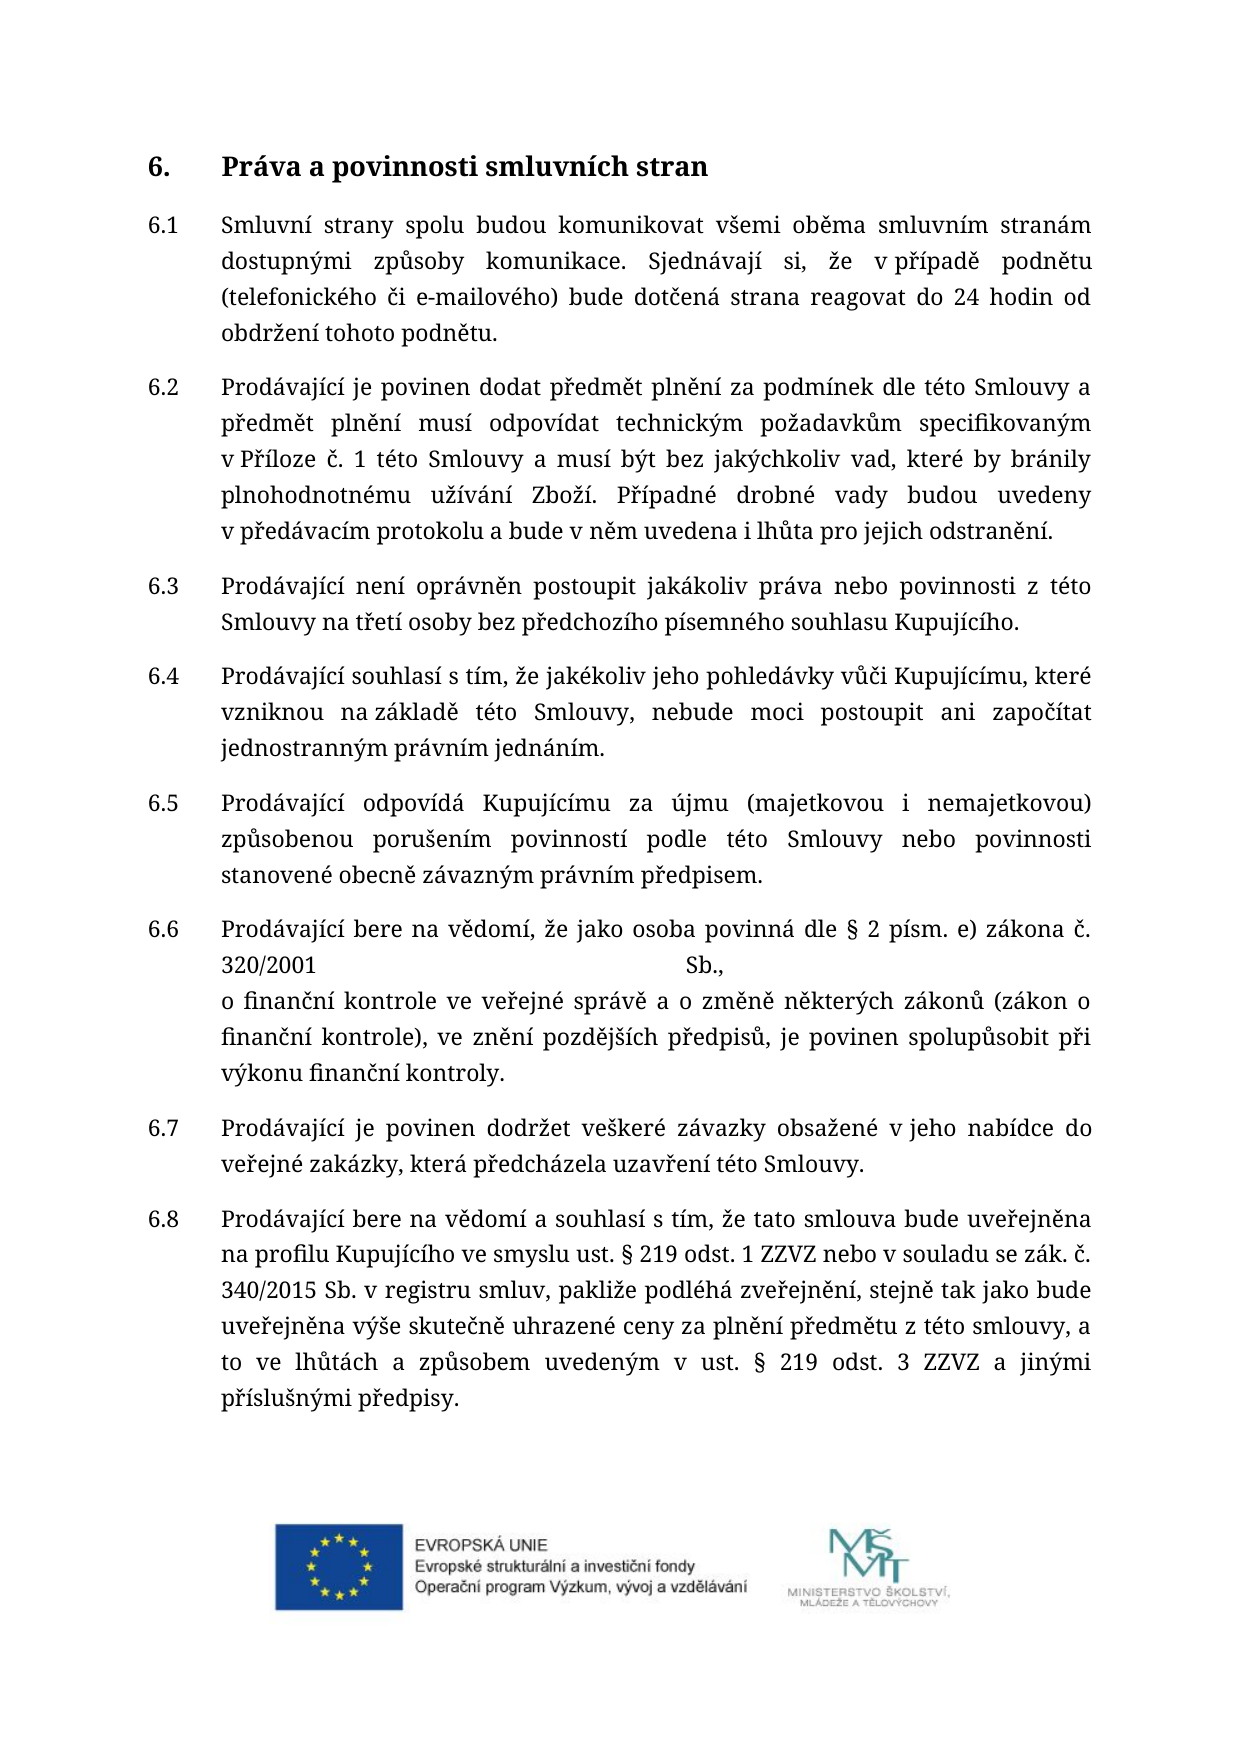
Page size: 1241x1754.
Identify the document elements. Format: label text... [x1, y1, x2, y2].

text 6.1 Smluvní strany spolu budou komunikovat všemi oběma smluvním stranám dostupnými způsoby komunikace. Sjednávají si, že v případě podnětu (telefonického či e-mailového) bude dotčená strana reagovat do 24 hodin od obdržení tohoto podnětu. [148, 209, 1093, 348]
text 6.3 Prodávající není oprávněn postoupit jakákoliv práva nebo povinnosti z této Smlouvy na třetí osoby bez předchozího písemného souhlasu Kupujícího. [148, 570, 1093, 637]
picture [230, 1486, 986, 1653]
text 6.2 Prodávající je povinen dodat předmět plnění za podmínek dle této Smlouvy a předmět plnění musí odpovídat technickým požadavkům specifikovaným v Příloze č. 1 této Smlouvy a musí být bez jakýchkoliv vad, které by bránily plnohodnotnému užívání Zboží. Případné drobné vady budou uvedeny v předávacím protokolu a bude v něm uvedena i lhůta pro jejich odstranění. [148, 371, 1093, 546]
text 6.8 Prodávající bere na vědomí a souhlasí s tím, že tato smlouva bude uveřejněna na profilu Kupujícího ve smyslu ust. § 219 odst. 1 ZZVZ nebo v souladu se zák. č. 340/2015 Sb. v registru smluv, pakliže podléhá zveřejnění, stejně tak jako bude uveřejněna výše skutečně uhrazené ceny za plnění předmětu z této smlouvy, a to ve lhůtách a způsobem uvedeným v ust. § 219 odst. 3 ZZVZ a jinými příslušnými předpisy. [148, 1202, 1093, 1413]
text 6.6 Prodávající bere na vědomí, že jako osoba povinná dle § 2 písm. e) zákona č. 320/2001 Sb., o finanční kontrole ve veřejné správě a o změně některých zákonů (zákon o finanční kontrole), ve znění pozdějších předpisů, je povinen spolupůsobit při výkonu finanční kontroly. [148, 913, 1093, 1088]
text 6.7 Prodávající je povinen dodržet veškeré závazky obsažené v jeho nabídce do veřejné zakázky, která předcházela uzavření této Smlouvy. [148, 1112, 1093, 1179]
text 6.4 Prodávající souhlasí s tím, že jakékoliv jeho pohledávky vůči Kupujícímu, které vzniknou na základě této Smlouvy, nebude moci postoupit ani započítat jednostranným právním jednáním. [148, 660, 1093, 763]
text 6.5 Prodávající odpovídá Kupujícímu za újmu (majetkovou i nemajetkovou) způsobenou porušením povinností podle této Smlouvy nebo povinnosti stanovené obecně závazným právním předpisem. [148, 787, 1093, 890]
text 6. Práva a povinnosti smluvních stran [148, 148, 1093, 184]
